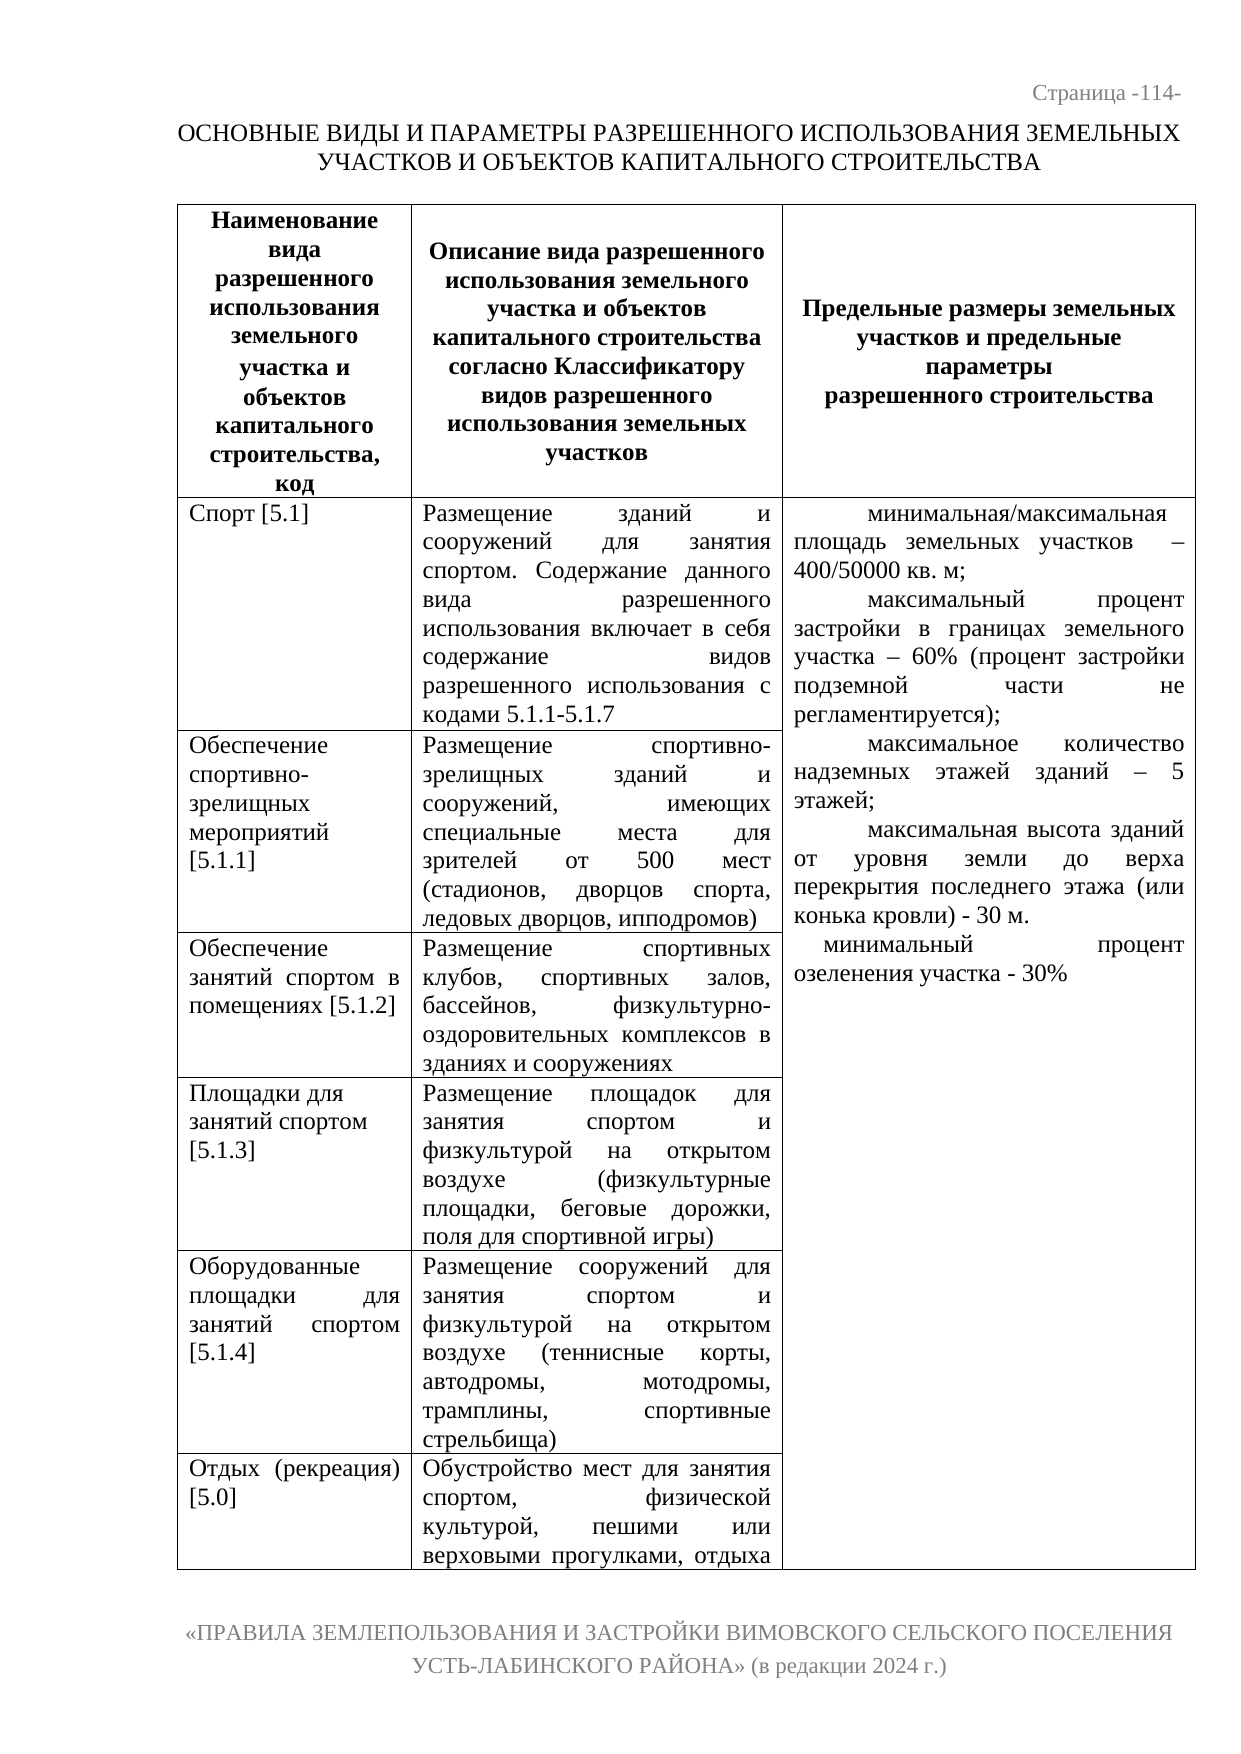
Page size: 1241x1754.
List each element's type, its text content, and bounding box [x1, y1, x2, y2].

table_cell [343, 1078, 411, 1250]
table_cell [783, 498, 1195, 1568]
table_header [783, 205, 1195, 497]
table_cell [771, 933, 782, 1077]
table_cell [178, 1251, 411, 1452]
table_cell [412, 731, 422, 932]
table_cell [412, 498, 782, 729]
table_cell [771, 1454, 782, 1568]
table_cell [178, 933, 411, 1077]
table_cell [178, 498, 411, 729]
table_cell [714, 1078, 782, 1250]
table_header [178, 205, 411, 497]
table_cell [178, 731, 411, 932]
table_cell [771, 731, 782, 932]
text ОСНОВНЫЕ ВИДЫ И ПАРАМЕТРЫ РАЗРЕШЕННОГО ИСПОЛЬЗОВАНИЯ ЗЕМЕЛЬНЫХ УЧАСТКОВ И ОБЪЕКТОВ КАПИТАЛЬНОГО СТРОИТЕЛЬСТВА [177, 118, 1181, 176]
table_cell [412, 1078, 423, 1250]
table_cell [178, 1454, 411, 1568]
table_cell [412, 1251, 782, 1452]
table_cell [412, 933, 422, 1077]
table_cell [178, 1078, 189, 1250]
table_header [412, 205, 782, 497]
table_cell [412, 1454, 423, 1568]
